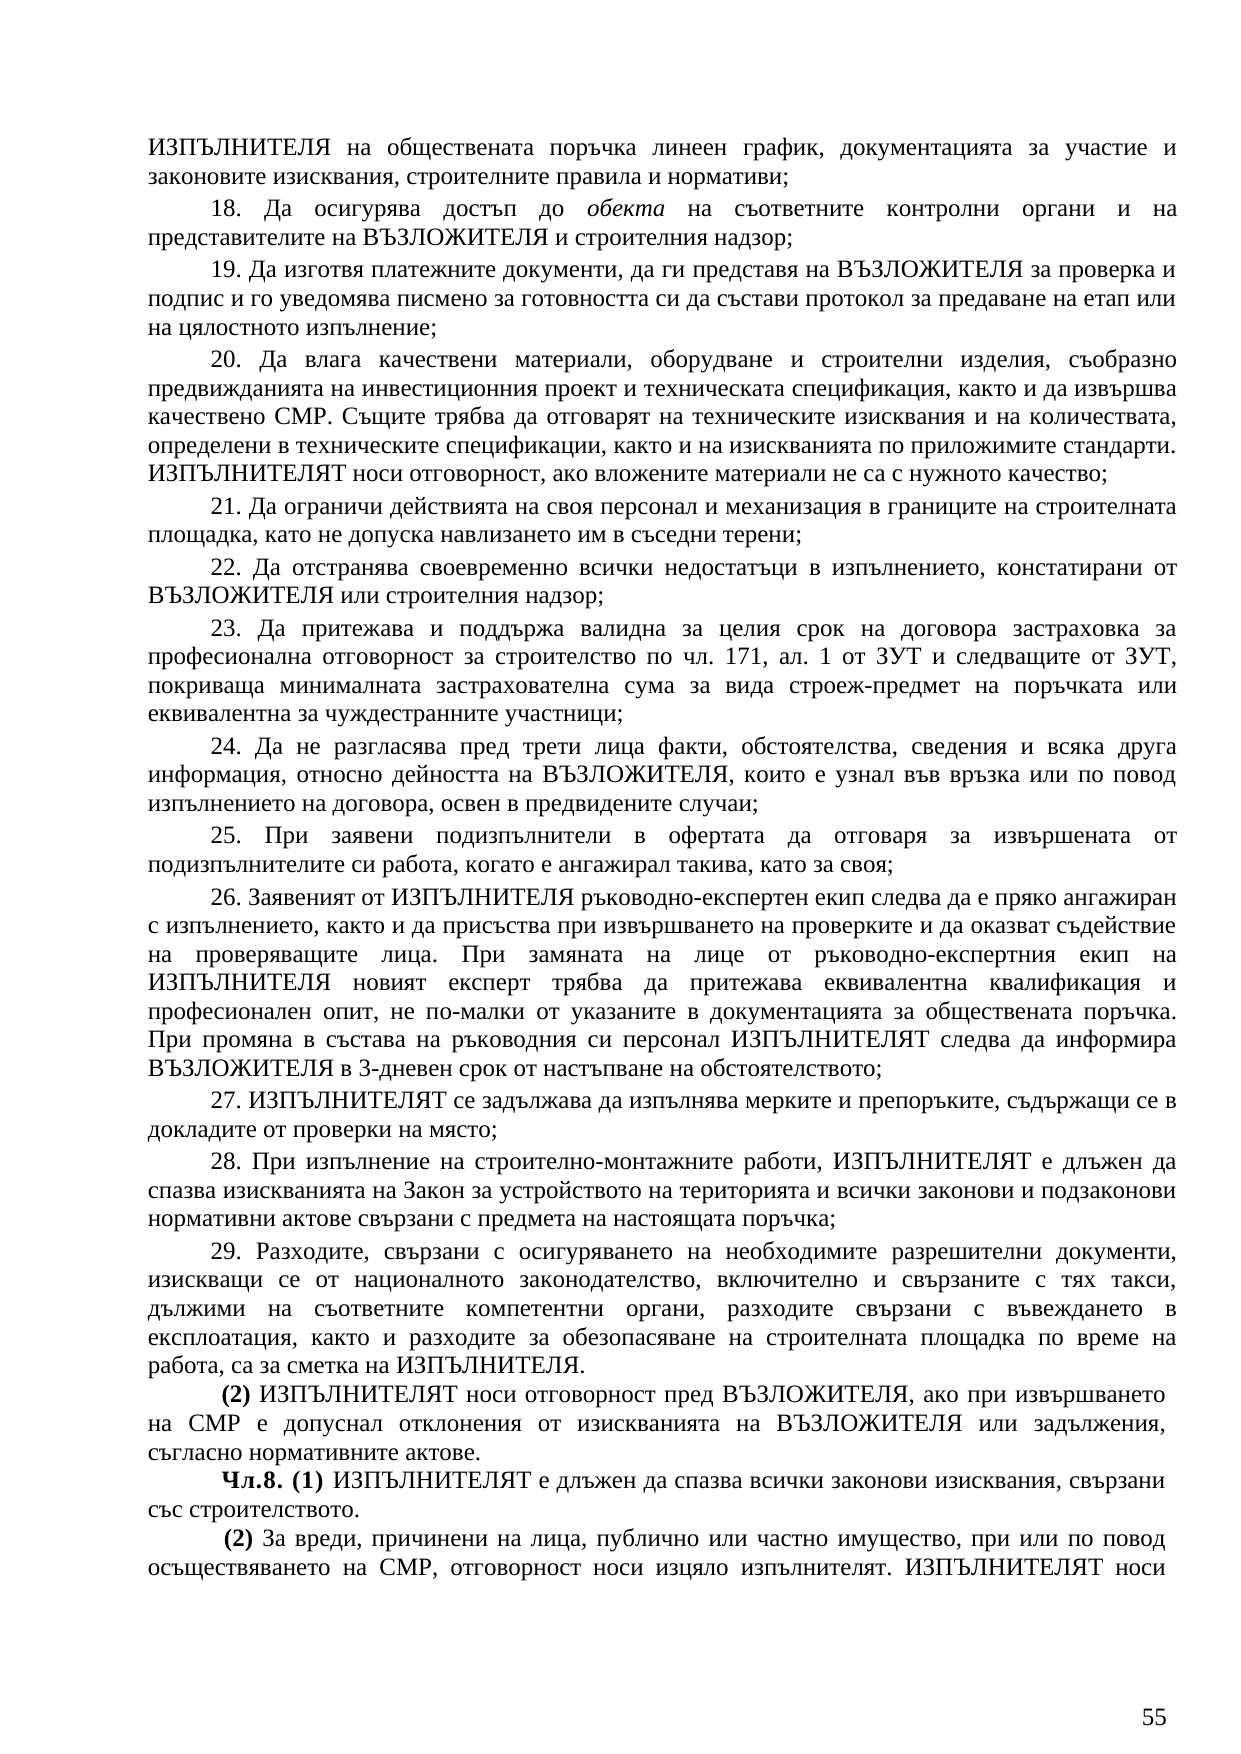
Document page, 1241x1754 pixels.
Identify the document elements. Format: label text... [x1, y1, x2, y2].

text 25. При заявени подизпълнители в офертата да отговаря за извършената от подизпълнителите си работа, когато е ангажирал такива, като за своя; [148, 821, 1178, 878]
text 29. Разходите, свързани с осигуряването на необходимите разрешителни документи, изискващи се от националното законодателство, включително и свързаните с тях такси, дължими на съответните компетентни органи, разходите свързани с въвеждането в експлоатация, както и разходите за обезопасяване на строителната площадка по време на работа, са за сметка на ИЗПЪЛНИТЕЛЯ. [148, 1236, 1178, 1379]
text 28. При изпълнение на строително-монтажните работи, ИЗПЪЛНИТЕЛЯТ е длъжен да спазва изискванията на Закон за устройството на територията и всички законови и подзаконови нормативни актове свързани с предмета на настоящата поръчка; [148, 1147, 1178, 1232]
text 26. Заявеният от ИЗПЪЛНИТЕЛЯ ръководно-експертен екип следва да е пряко ангажиран с изпълнението, както и да присъства при извършването на проверките и да оказват съдействие на проверяващите лица. При замяната на лице от ръководно-експертния екип на ИЗПЪЛНИТЕЛЯ новият експерт трябва да притежава еквивалентна квалификация и професионален опит, не по-малки от указаните в документацията за обществената поръчка. При промяна в състава на ръководния си персонал ИЗПЪЛНИТЕЛЯТ следва да информира ВЪЗЛОЖИТЕЛЯ в 3-дневен срок от настъпване на обстоятелството; [148, 882, 1178, 1082]
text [148, 133, 1178, 190]
text 21. Да ограничи действията на своя персонал и механизация в границите на строителната площадка, като не допуска навлизането им в съседни терени; [148, 491, 1178, 548]
text (2) ИЗПЪЛНИТЕЛЯТ носи отговорност пред ВЪЗЛОЖИТЕЛЯ, ако при извършването на СМР е допуснал отклонения от изискванията на ВЪЗЛОЖИТЕЛЯ или задължения, съгласно нормативните актове. [148, 1379, 1167, 1465]
text 19. Да изготвя платежните документи, да ги представя на ВЪЗЛОЖИТЕЛЯ за проверка и подпис и го уведомява писмено за готовността си да състави протокол за предаване на етап или на цялостното изпълнение; [148, 255, 1178, 341]
text 27. ИЗПЪЛНИТЕЛЯТ се задължава да изпълнява мерките и препоръките, съдържащи се в докладите от проверки на място; [148, 1086, 1178, 1143]
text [148, 1523, 1167, 1580]
text 22. Да отстранява своевременно всички недостатъци в изпълнението, констатирани от ВЪЗЛОЖИТЕЛЯ или строителния надзор; [148, 552, 1178, 609]
text 18. Да осигурява достъп до обекта на съответните контролни органи и на представителите на ВЪЗЛОЖИТЕЛЯ и строителния надзор; [148, 194, 1178, 251]
text 23. Да притежава и поддържа валидна за целия срок на договора застраховка за професионална отговорност за строителство по чл. 171, ал. 1 от ЗУТ и следващите от ЗУТ, покриваща минималната застрахователна сума за вида строеж-предмет на поръчката или еквивалентна за чуждестранните участници; [148, 613, 1178, 727]
text Чл.8. (1) ИЗПЪЛНИТЕЛЯТ е длъжен да спазва всички законови изисквания, свързани със строителството. [148, 1465, 1167, 1523]
text 24. Да не разгласява пред трети лица факти, обстоятелства, сведения и всяка друга информация, относно дейността на ВЪЗЛОЖИТЕЛЯ, които е узнал във връзка или по повод изпълнението на договора, освен в предвидените случаи; [148, 731, 1178, 817]
text 20. Да влага качествени материали, оборудване и строителни изделия, съобразно предвижданията на инвестиционния проект и техническата спецификация, както и да извършва качествено СМР. Същите трябва да отговарят на техническите изисквания и на количествата, определени в техническите спецификации, както и на изискванията по приложимите стандарти. ИЗПЪЛНИТЕЛЯТ носи отговорност, ако вложените материали не са с нужното качество; [148, 344, 1178, 487]
